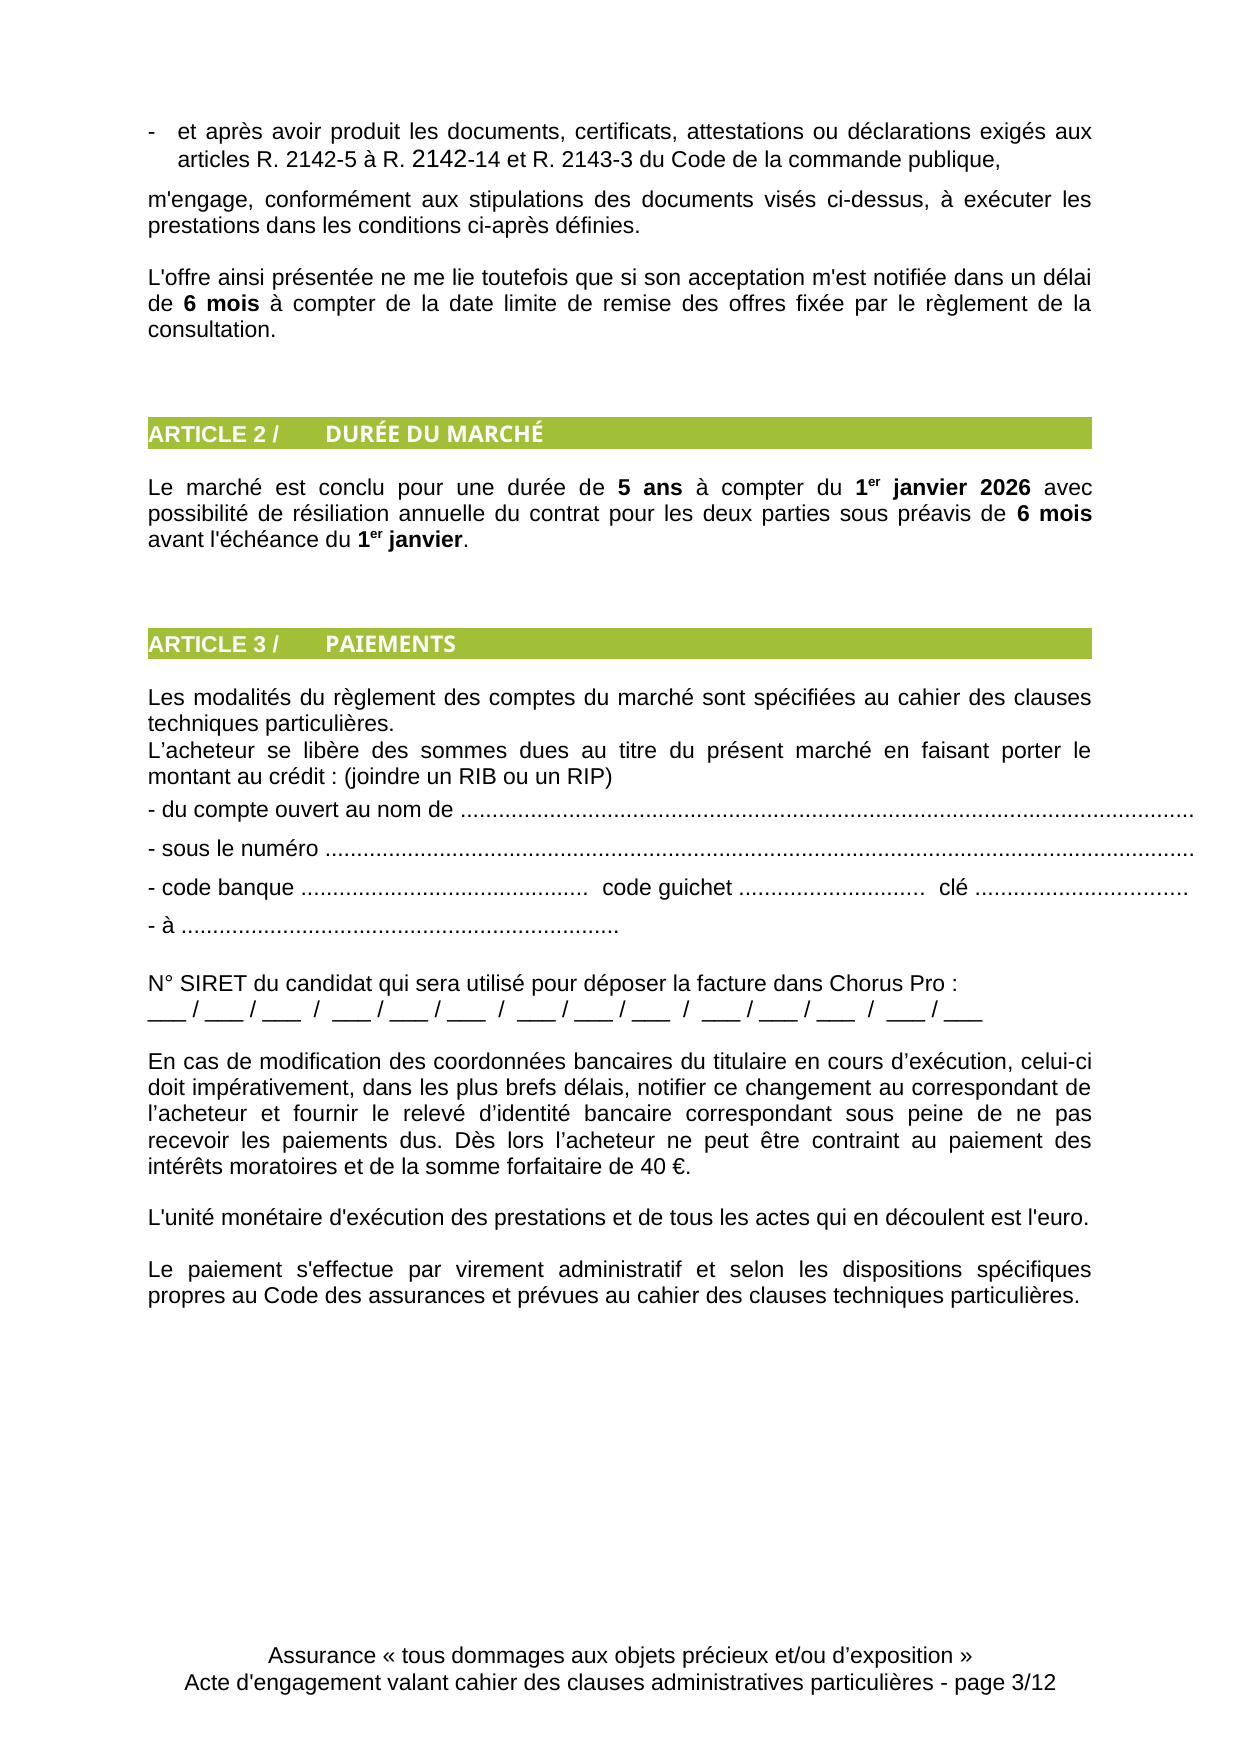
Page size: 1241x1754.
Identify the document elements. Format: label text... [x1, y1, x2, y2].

text L’acheteur se libère des sommes dues au titre du présent marché en faisant porter le montant au crédit : (joindre un RIB ou un RIP) [148, 737, 1092, 789]
text Durée du marché [148, 417, 1092, 449]
text En cas de modification des coordonnées bancaires du titulaire en cours d’exécution, celui-ci doit impérativement, dans les plus brefs délais, notifier ce changement au correspondant de l’acheteur et fournir le relevé d’identité bancaire correspondant sous peine de ne pas recevoir les paiements dus. Dès lors l’acheteur ne peut être contraint au paiement des intérêts moratoires et de la somme forfaitaire de 40 €. [148, 1048, 1092, 1179]
text Le paiement s'effectue par virement administratif et selon les dispositions spécifiques propres au Code des assurances et prévues au cahier des clauses techniques particulières. [148, 1256, 1092, 1308]
text N° SIRET du candidat qui sera utilisé pour déposer la facture dans Chorus Pro : [148, 970, 1092, 996]
text - à [148, 912, 1092, 939]
text m'engage, conformément aux stipulations des documents visés ci-dessus, à exécuter les prestations dans les conditions ci-après définies. [148, 186, 1092, 238]
text Les modalités du règlement des comptes du marché sont spécifiées au cahier des clauses techniques particulières. [148, 684, 1092, 737]
text ___ / ___ / ___ / ___ / ___ / ___ / ___ / ___ / ___ / ___ / ___ / ___ / ___ / ___ [148, 996, 1092, 1023]
text - code banque code guichet clé . [148, 873, 1092, 900]
text Le marché est conclu pour une durée de 5 ans à compter du 1er janvier 2026 avec possibilité de résiliation annuelle du contrat pour les deux parties sous préavis de 6 mois avant l'échéance du 1er janvier. [148, 474, 1092, 553]
text - et après avoir produit les documents, certificats, attestations ou déclarations exigés aux articles R. 2142-5 à R. 2142-14 et R. 2143-3 du Code de la commande publique, [148, 118, 1092, 173]
text L'offre ainsi présentée ne me lie toutefois que si son acceptation m'est notifiée dans un délai de 6 mois à compter de la date limite de remise des offres fixée par le règlement de la consultation. [148, 263, 1092, 342]
text L'unité monétaire d'exécution des prestations et de tous les actes qui en découlent est l'euro. [148, 1204, 1092, 1231]
text - du compte ouvert au nom de [148, 796, 1092, 822]
text Paiements [148, 628, 1092, 659]
text - sous le numéro [148, 834, 1092, 861]
